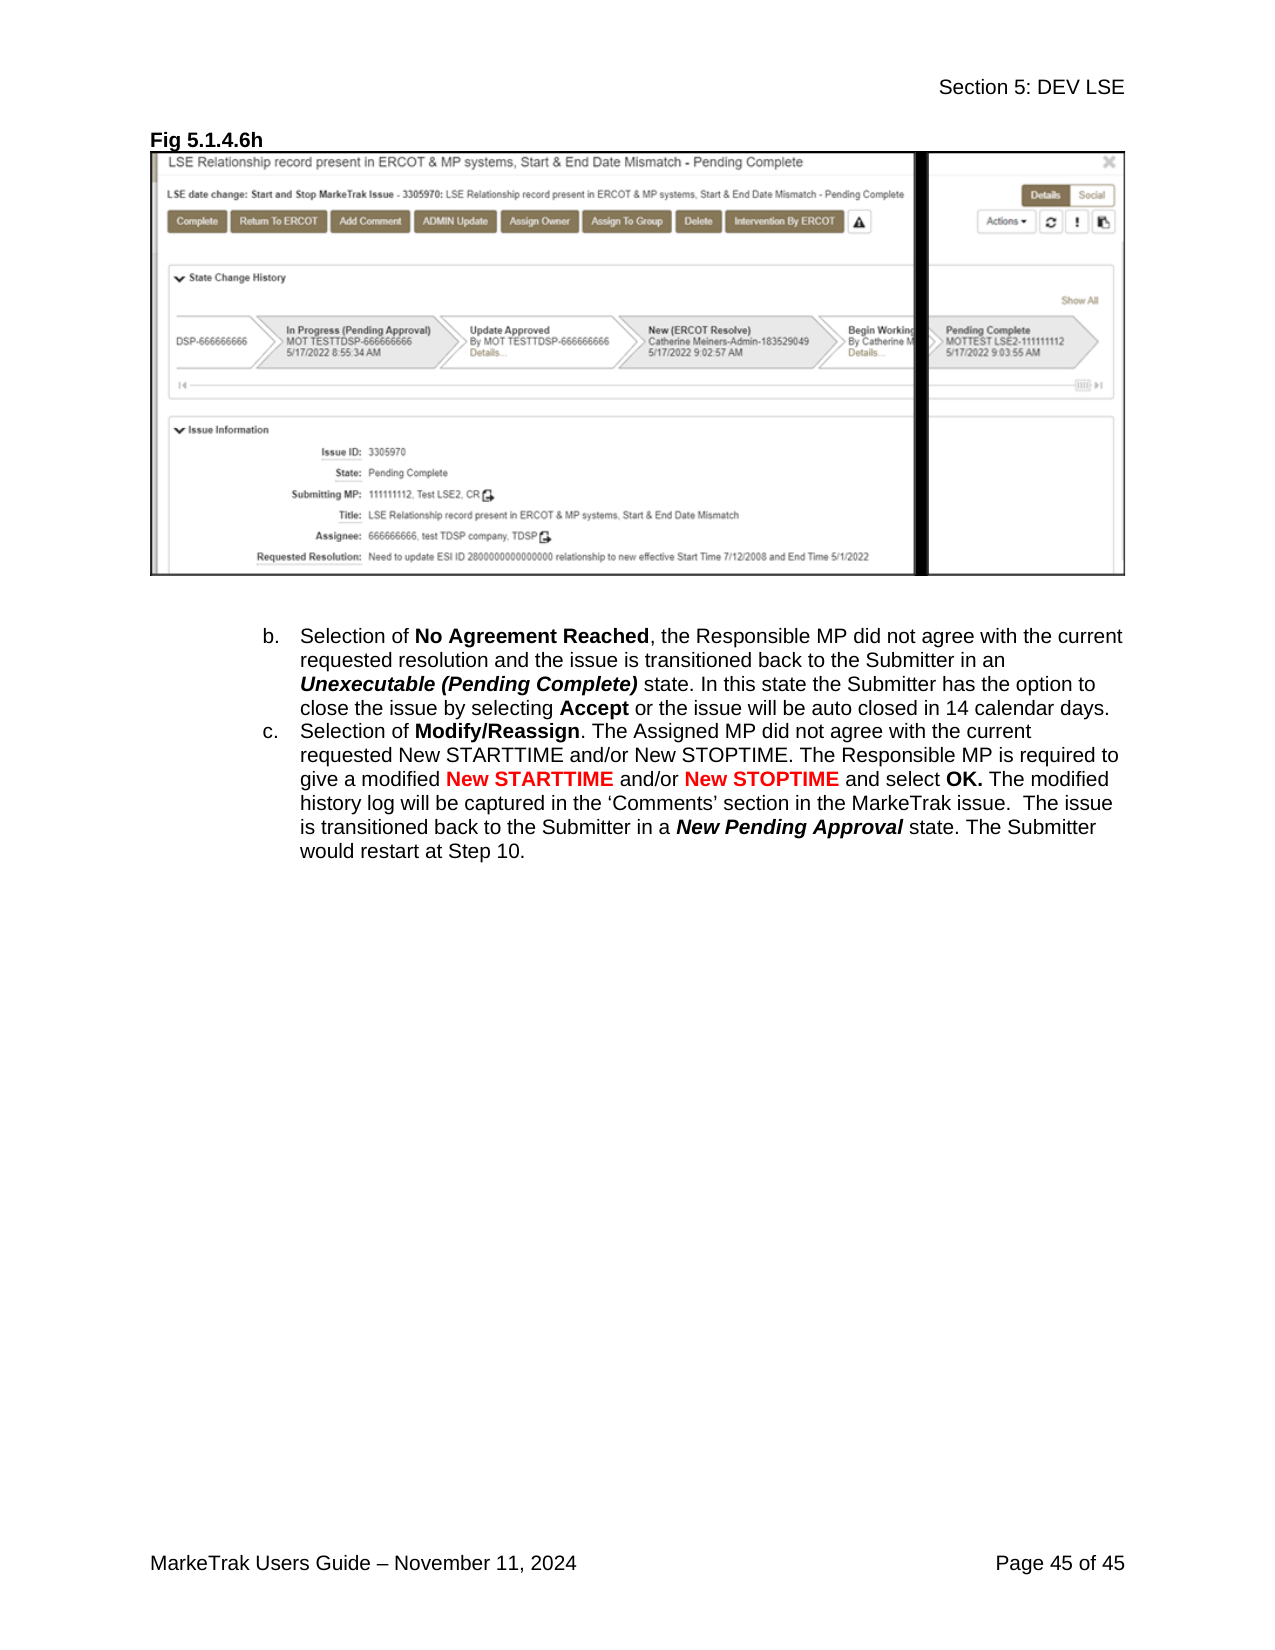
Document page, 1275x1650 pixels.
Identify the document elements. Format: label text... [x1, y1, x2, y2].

picture [150, 151, 1125, 576]
list Selection of Modify/Reassign. The Assigned MP did not agree with the current requested New STARTTIME and/or New STOPTIME. The Responsible MP is required to give a modified New STARTTIME and/or New STOPTIME and select OK. The modified history log will be captured in the ‘Comments’ section in the MarkeTrak issue. The issue is transitioned back to the Submitter in a New Pending Approval state. The Submitter would restart at Step 10. [262, 719, 1125, 863]
text Fig 5.1.4.6h [150, 128, 1125, 151]
list Selection of No Agreement Reached, the Responsible MP did not agree with the current requested resolution and the issue is transitioned back to the Submitter in an Unexecutable (Pending Complete) state. In this state the Submitter has the option to close the issue by selecting Accept or the issue will be auto closed in 14 calendar days. [262, 623, 1125, 719]
